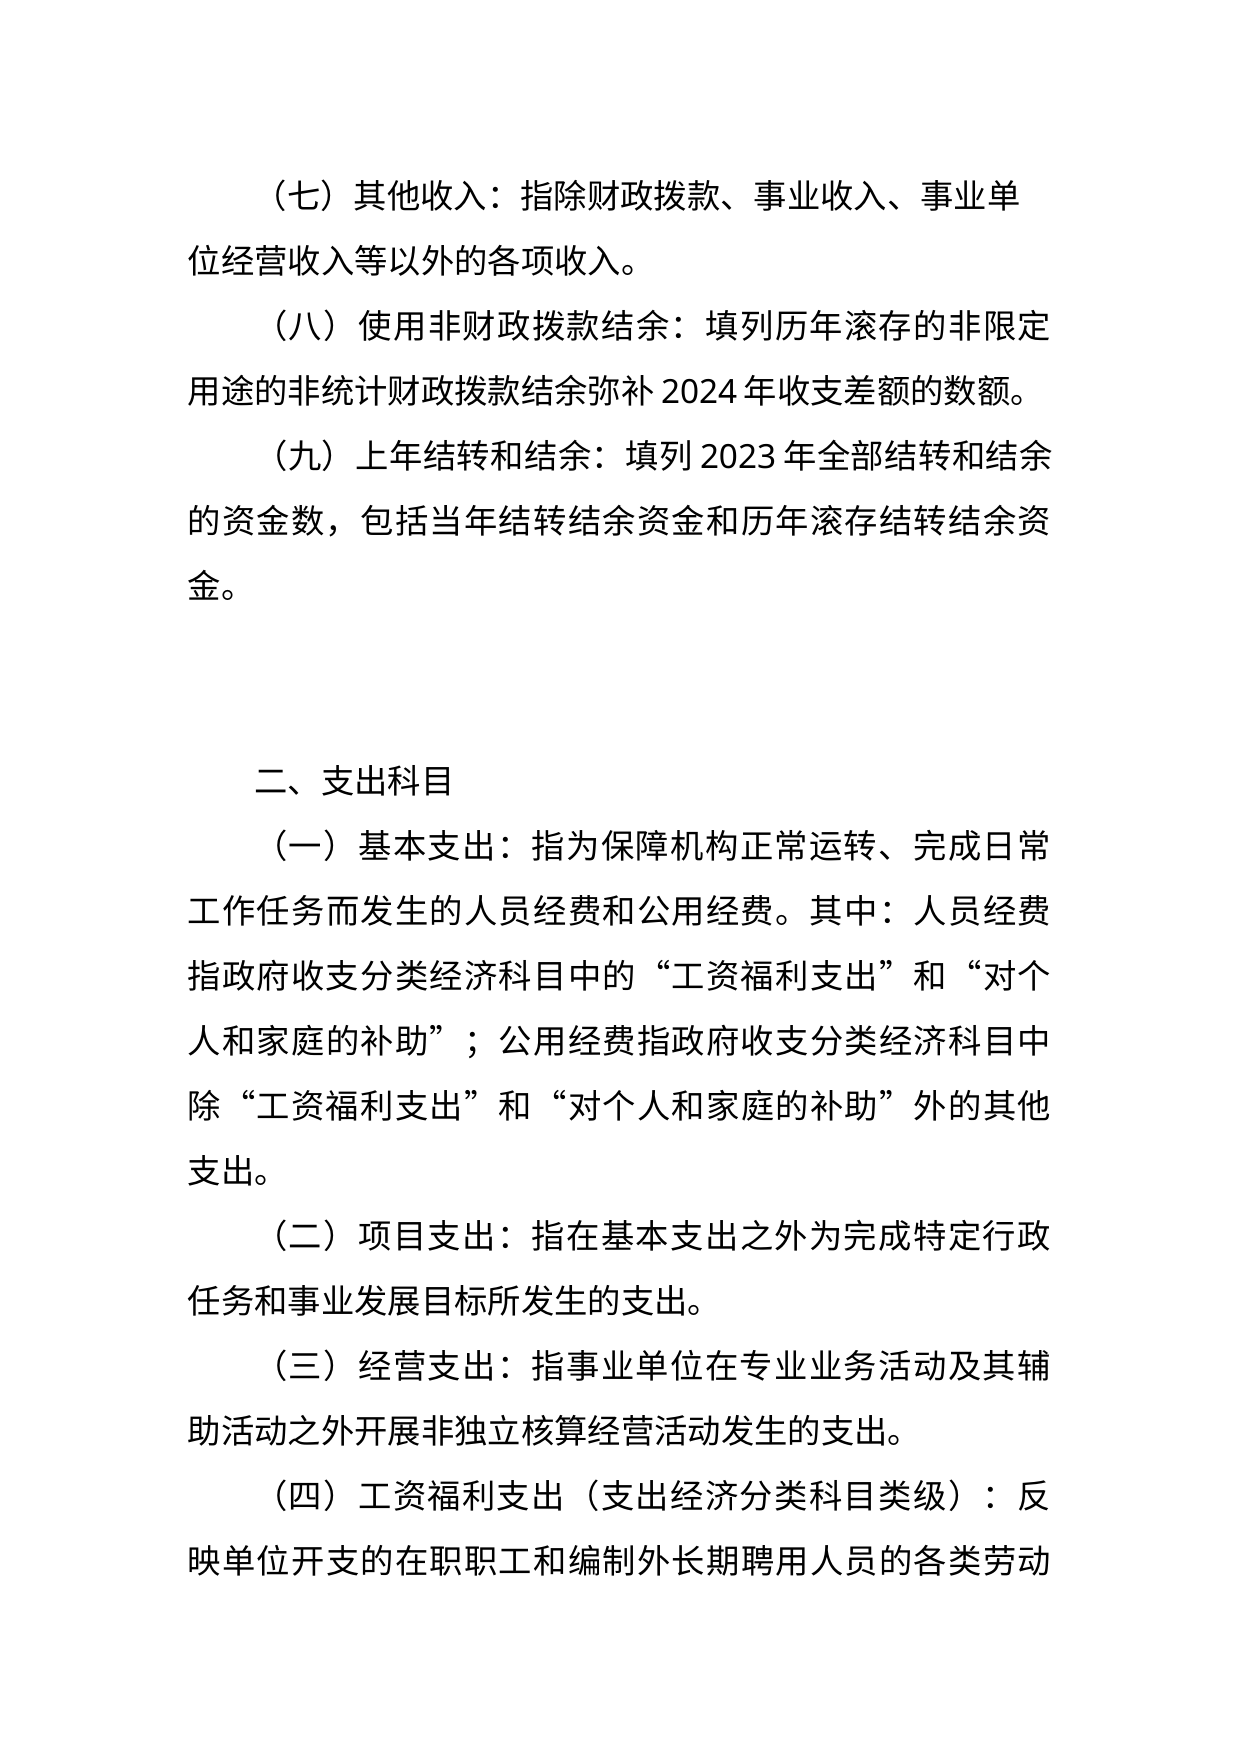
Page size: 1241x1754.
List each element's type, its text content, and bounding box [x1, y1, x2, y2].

text （七）其他收入：指除财政拨款、事业收入、事业单位经营收入等以外的各项收入。 [187, 162, 1053, 292]
text （八）使用非财政拨款结余：填列历年滚存的非限定用途的非统计财政拨款结余弥补2024年收支差额的数额。 [187, 292, 1053, 422]
text （一）基本支出：指为保障机构正常运转、完成日常工作任务而发生的人员经费和公用经费。其中：人员经费指政府收支分类经济科目中的“工资福利支出”和“对个人和家庭的补助”；公用经费指政府收支分类经济科目中除“工资福利支出”和“对个人和家庭的补助”外的其他支出。 [187, 812, 1053, 1202]
text 二、支出科目 [187, 747, 1053, 812]
text （二）项目支出：指在基本支出之外为完成特定行政任务和事业发展目标所发生的支出。 [187, 1202, 1053, 1332]
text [187, 1462, 1053, 1592]
text （九）上年结转和结余：填列2023年全部结转和结余的资金数，包括当年结转结余资金和历年滚存结转结余资金。 [187, 422, 1053, 617]
text （三）经营支出：指事业单位在专业业务活动及其辅助活动之外开展非独立核算经营活动发生的支出。 [187, 1332, 1053, 1462]
